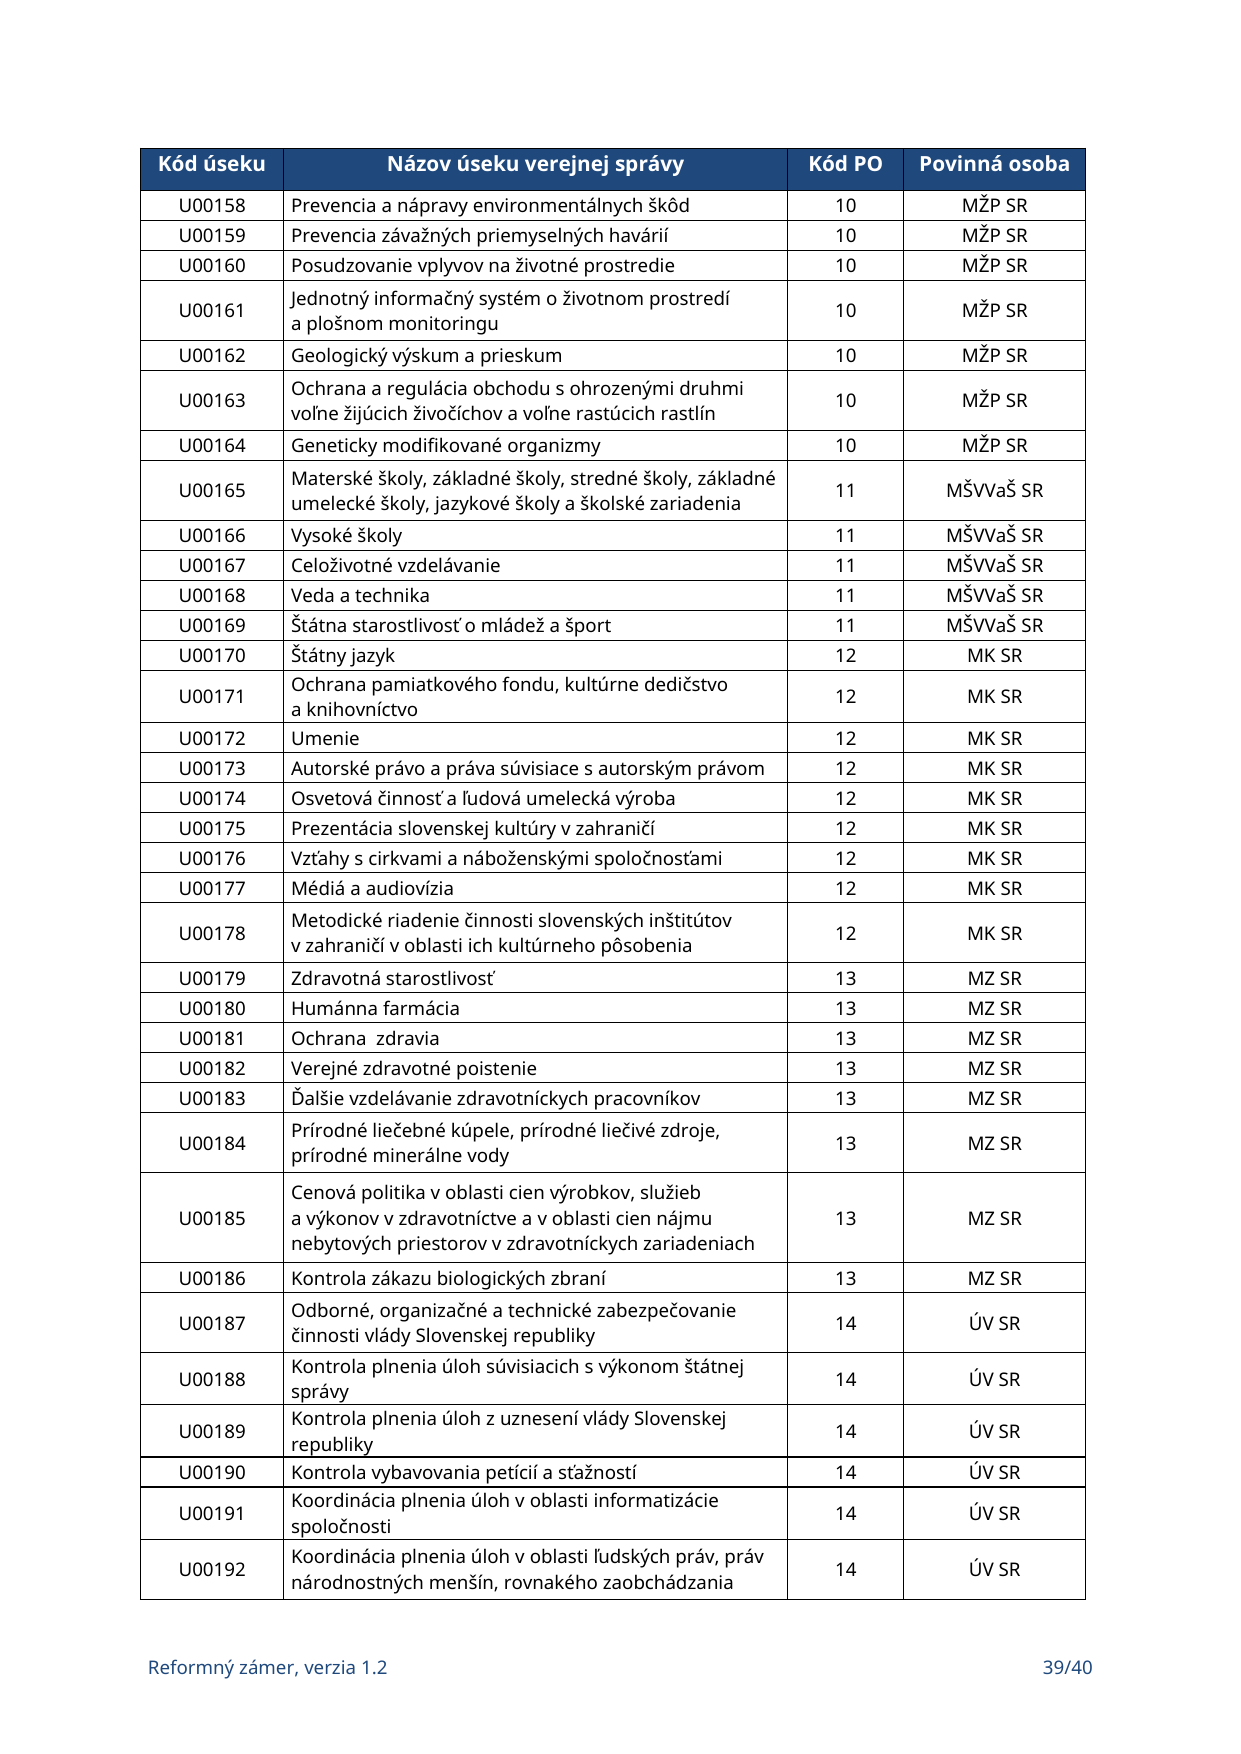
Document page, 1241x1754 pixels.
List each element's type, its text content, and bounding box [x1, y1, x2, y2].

table_cell MZ SR [904, 1083, 1085, 1112]
table_cell MZ SR [904, 1263, 1085, 1292]
table_cell MK SR [904, 843, 1085, 872]
table_cell MŽP SR [904, 251, 1085, 280]
table_cell Koordinácia plnenia úloh v oblasti informatizácie spoločnosti [284, 1488, 787, 1538]
table_cell 11 [788, 611, 903, 640]
table_cell Odborné, organizačné a technické zabezpečovanie činnosti vlády Slovenskej republiky [284, 1293, 787, 1352]
table_cell U00192 [141, 1540, 283, 1598]
table_cell 12 [788, 753, 903, 782]
table_cell Kontrola vybavovania petícií a sťažností [284, 1458, 787, 1486]
table_header Kód PO [788, 149, 903, 190]
table_cell 13 [788, 1263, 903, 1292]
table_cell MŠVVaŠ SR [904, 521, 1085, 550]
table_cell Zdravotná starostlivosť [284, 963, 787, 992]
table_cell U00173 [141, 753, 283, 782]
table_cell U00163 [141, 371, 283, 430]
table_cell MK SR [904, 813, 1085, 842]
table_cell 12 [788, 723, 903, 752]
table_cell 12 [788, 671, 903, 722]
table_cell Humánna farmácia [284, 993, 787, 1022]
table_cell Kontrola zákazu biologických zbraní [284, 1263, 787, 1292]
table_cell MK SR [904, 753, 1085, 782]
table_cell MŽP SR [904, 371, 1085, 430]
table_cell MŽP SR [904, 431, 1085, 460]
table_cell U00171 [141, 671, 283, 722]
table_cell Vysoké školy [284, 521, 787, 550]
table_cell ÚV SR [904, 1458, 1085, 1486]
table_cell U00161 [141, 281, 283, 340]
table_cell MŽP SR [904, 281, 1085, 340]
table_cell 10 [788, 191, 903, 220]
table_cell U00189 [141, 1405, 283, 1456]
table_cell Kontrola plnenia úloh súvisiacich s výkonom štátnej správy [284, 1353, 787, 1404]
table_cell Geneticky modifikované organizmy [284, 431, 787, 460]
table_cell Verejné zdravotné poistenie [284, 1053, 787, 1082]
table_cell MŽP SR [904, 191, 1085, 220]
table_cell 11 [788, 551, 903, 580]
table_cell MŠVVaŠ SR [904, 611, 1085, 640]
table_cell U00165 [141, 461, 283, 520]
table_cell 10 [788, 281, 903, 340]
table_cell U00167 [141, 551, 283, 580]
table_cell Štátny jazyk [284, 641, 787, 670]
table_cell Geologický výskum a prieskum [284, 341, 787, 370]
table_cell U00158 [141, 191, 283, 220]
table_cell 13 [788, 1173, 903, 1262]
table_cell 11 [788, 581, 903, 610]
table_cell MK SR [904, 873, 1085, 902]
table_cell Prevencia a nápravy environmentálnych škôd [284, 191, 787, 220]
table_cell Umenie [284, 723, 787, 752]
table_cell U00184 [141, 1113, 283, 1172]
table_cell 12 [788, 783, 903, 812]
table_cell U00174 [141, 783, 283, 812]
table_cell U00164 [141, 431, 283, 460]
table_cell ÚV SR [904, 1353, 1085, 1404]
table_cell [284, 1540, 787, 1598]
table_cell ÚV SR [904, 1540, 1085, 1598]
table_cell U00166 [141, 521, 283, 550]
table_cell Ochrana zdravia [284, 1023, 787, 1052]
table_cell U00170 [141, 641, 283, 670]
table_cell U00186 [141, 1263, 283, 1292]
table_cell U00159 [141, 221, 283, 250]
table_cell U00168 [141, 581, 283, 610]
table_cell 14 [788, 1488, 903, 1538]
table_cell U00162 [141, 341, 283, 370]
table_cell U00190 [141, 1458, 283, 1486]
table_cell Kontrola plnenia úloh z uznesení vlády Slovenskej republiky [284, 1405, 787, 1456]
table_cell MŠVVaŠ SR [904, 461, 1085, 520]
table_cell 12 [788, 813, 903, 842]
table_cell 12 [788, 641, 903, 670]
table_cell MK SR [904, 723, 1085, 752]
table_cell Prevencia závažných priemyselných havárií [284, 221, 787, 250]
table_cell 14 [788, 1540, 903, 1598]
table_cell MK SR [904, 641, 1085, 670]
table_cell U00181 [141, 1023, 283, 1052]
table_cell ÚV SR [904, 1488, 1085, 1538]
table_cell U00176 [141, 843, 283, 872]
table_cell 14 [788, 1458, 903, 1486]
table_header Názov úseku verejnej správy [284, 149, 787, 190]
table_cell 14 [788, 1405, 903, 1456]
table_cell 14 [788, 1293, 903, 1352]
table_cell MZ SR [904, 1113, 1085, 1172]
table_cell Prezentácia slovenskej kultúry v zahraničí [284, 813, 787, 842]
table_cell U00180 [141, 993, 283, 1022]
table_cell Ďalšie vzdelávanie zdravotníckych pracovníkov [284, 1083, 787, 1112]
table_cell Cenová politika v oblasti cien výrobkov, služieb a výkonov v zdravotníctve a v oblasti cien nájmu nebytových priestorov v zdravotníckych zariadeniach [284, 1173, 787, 1262]
table_cell ÚV SR [904, 1293, 1085, 1352]
table_cell Posudzovanie vplyvov na životné prostredie [284, 251, 787, 280]
table_cell 14 [788, 1353, 903, 1404]
table_header Povinná osoba [904, 149, 1085, 190]
table_cell ÚV SR [904, 1405, 1085, 1456]
table_cell 12 [788, 903, 903, 962]
table_cell MZ SR [904, 993, 1085, 1022]
table_cell MŽP SR [904, 341, 1085, 370]
table_cell U00188 [141, 1353, 283, 1404]
table_cell U00183 [141, 1083, 283, 1112]
table_cell 12 [788, 873, 903, 902]
table_cell MŠVVaŠ SR [904, 551, 1085, 580]
table_cell 13 [788, 1113, 903, 1172]
table_cell 13 [788, 993, 903, 1022]
table_cell MZ SR [904, 1023, 1085, 1052]
table_cell MK SR [904, 783, 1085, 812]
table_cell Materské školy, základné školy, stredné školy, základné umelecké školy, jazykové školy a školské zariadenia [284, 461, 787, 520]
table_cell U00175 [141, 813, 283, 842]
table_cell MZ SR [904, 1173, 1085, 1262]
table_cell Celoživotné vzdelávanie [284, 551, 787, 580]
table_cell U00172 [141, 723, 283, 752]
table_cell U00182 [141, 1053, 283, 1082]
table_cell U00185 [141, 1173, 283, 1262]
table_cell 10 [788, 431, 903, 460]
table_cell 13 [788, 1023, 903, 1052]
table_cell MZ SR [904, 963, 1085, 992]
table_cell Prírodné liečebné kúpele, prírodné liečivé zdroje, prírodné minerálne vody [284, 1113, 787, 1172]
table_cell Médiá a audiovízia [284, 873, 787, 902]
table_cell 10 [788, 371, 903, 430]
table_cell Osvetová činnosť a ľudová umelecká výroba [284, 783, 787, 812]
table_cell 13 [788, 963, 903, 992]
table_cell Ochrana a regulácia obchodu s ohrozenými druhmi voľne žijúcich živočíchov a voľne rastúcich rastlín [284, 371, 787, 430]
table_cell Autorské právo a práva súvisiace s autorským právom [284, 753, 787, 782]
table_cell 13 [788, 1053, 903, 1082]
table_cell Metodické riadenie činnosti slovenských inštitútov v zahraničí v oblasti ich kultúrneho pôsobenia [284, 903, 787, 962]
table_cell 13 [788, 1083, 903, 1112]
table_cell Jednotný informačný systém o životnom prostredí a plošnom monitoringu [284, 281, 787, 340]
table_cell Veda a technika [284, 581, 787, 610]
table_cell Štátna starostlivosť o mládež a šport [284, 611, 787, 640]
table_cell MŽP SR [904, 221, 1085, 250]
table_cell MZ SR [904, 1053, 1085, 1082]
table_cell U00177 [141, 873, 283, 902]
table_cell U00160 [141, 251, 283, 280]
table_cell 10 [788, 341, 903, 370]
table_cell MK SR [904, 671, 1085, 722]
table_cell Ochrana pamiatkového fondu, kultúrne dedičstvo a knihovníctvo [284, 671, 787, 722]
table_cell 11 [788, 461, 903, 520]
table_cell 10 [788, 221, 903, 250]
table_cell Vzťahy s cirkvami a náboženskými spoločnosťami [284, 843, 787, 872]
table_cell U00169 [141, 611, 283, 640]
table_cell 11 [788, 521, 903, 550]
table_cell U00191 [141, 1488, 283, 1538]
table_cell U00187 [141, 1293, 283, 1352]
table_cell U00178 [141, 903, 283, 962]
table_cell MŠVVaŠ SR [904, 581, 1085, 610]
table_cell 12 [788, 843, 903, 872]
table_header Kód úseku [141, 149, 283, 190]
table_cell U00179 [141, 963, 283, 992]
table_cell 10 [788, 251, 903, 280]
table_cell MK SR [904, 903, 1085, 962]
